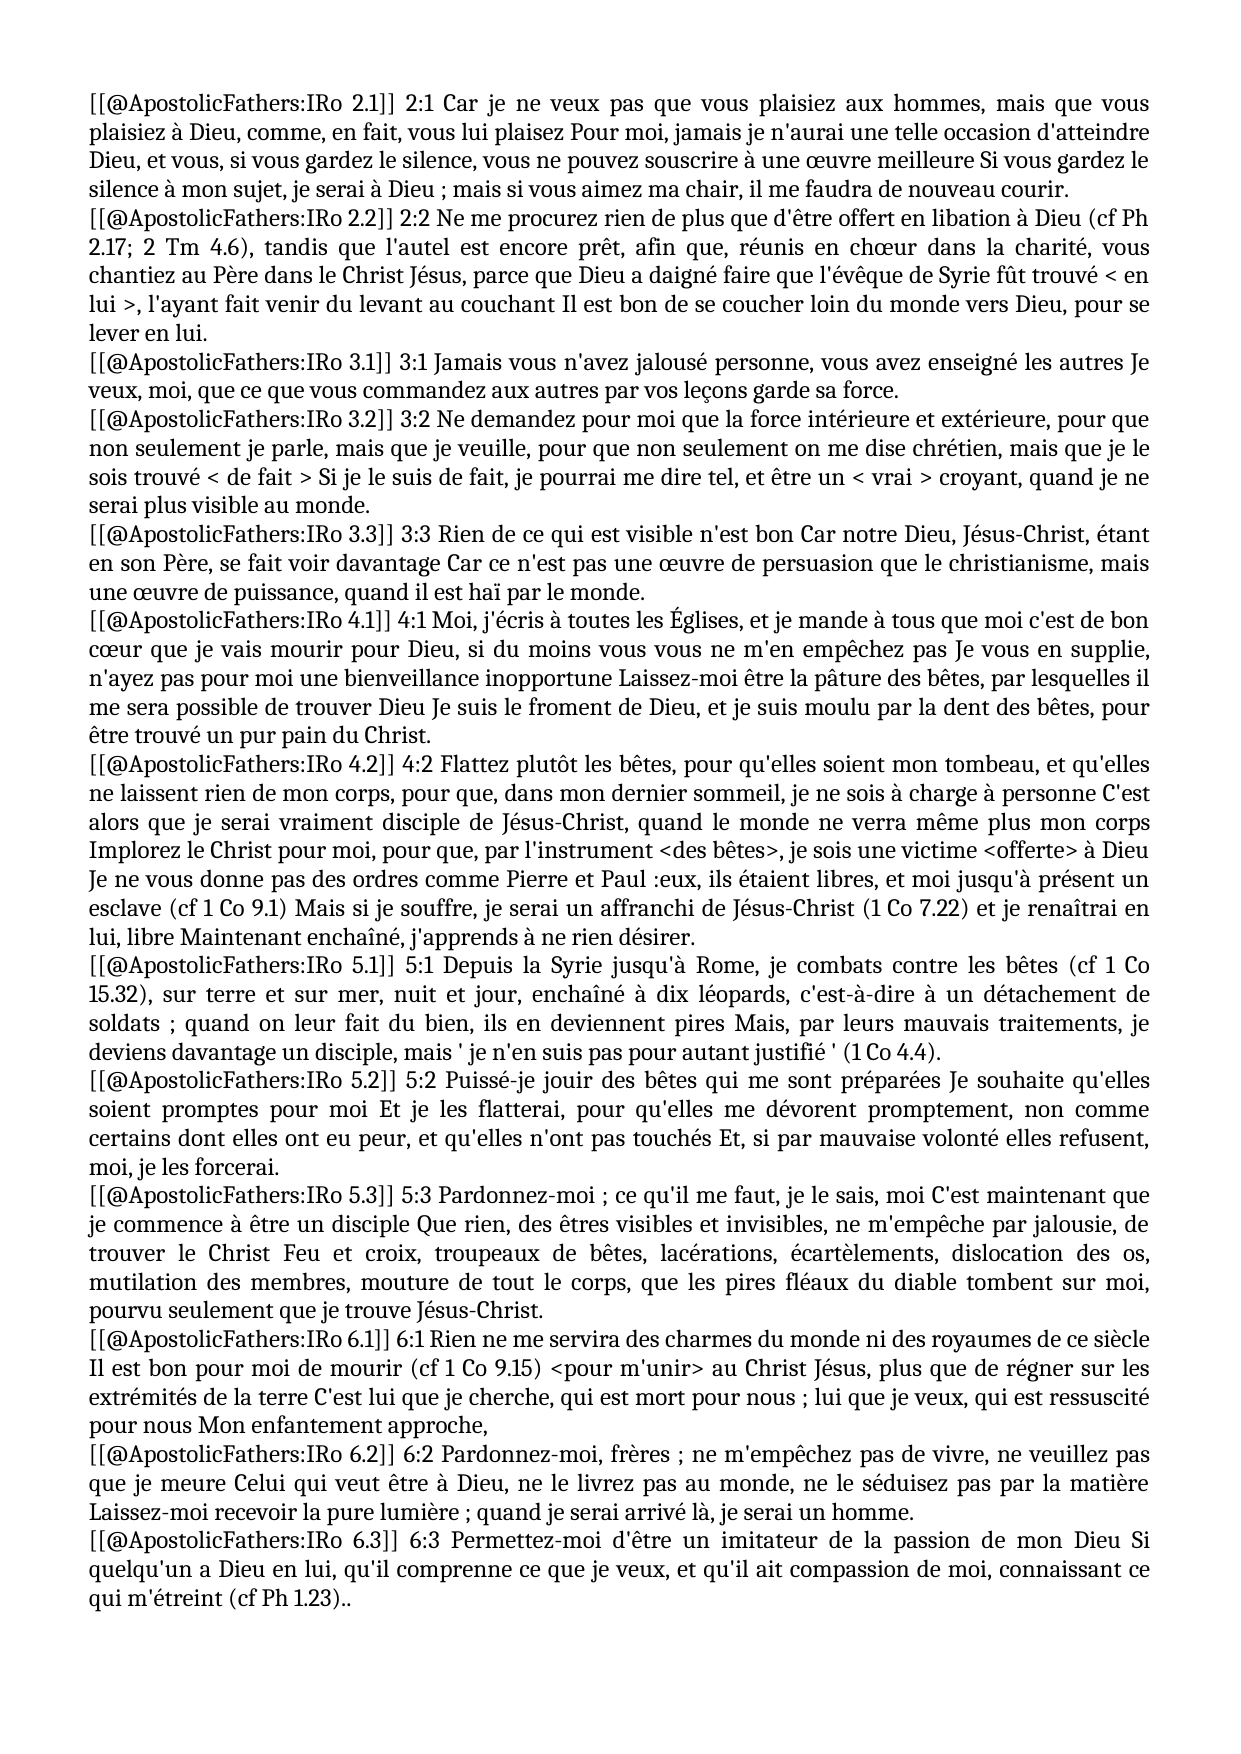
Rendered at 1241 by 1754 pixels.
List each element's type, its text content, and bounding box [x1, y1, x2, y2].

text [[@ApostolicFathers:IRo 5.2]] 5:2 Puissé-je jouir des bêtes qui me sont préparées Je souhaite qu'elles soient promptes pour moi Et je les flatterai, pour qu'elles me dévorent promptement, non comme certains dont elles ont eu peur, et qu'elles n'ont pas touchés Et, si par mauvaise volonté elles refusent, moi, je les forcerai. [89, 1066, 1152, 1181]
text [[@ApostolicFathers:IRo 2.2]] 2:2 Ne me procurez rien de plus que d'être offert en libation à Dieu (cf Ph 2.17; 2 Tm 4.6), tandis que l'autel est encore prêt, afin que, réunis en chœur dans la charité, vous chantiez au Père dans le Christ Jésus, parce que Dieu a daigné faire que l'évêque de Syrie fût trouvé < en lui >, l'ayant fait venir du levant au couchant Il est bon de se coucher loin du monde vers Dieu, pour se lever en lui. [89, 204, 1152, 347]
text [[@ApostolicFathers:IRo 3.3]] 3:3 Rien de ce qui est visible n'est bon Car notre Dieu, Jésus-Christ, étant en son Père, se fait voir davantage Car ce n'est pas une œuvre de persuasion que le christianisme, mais une œuvre de puissance, quand il est haï par le monde. [89, 520, 1152, 606]
text [[@ApostolicFathers:IRo 5.1]] 5:1 Depuis la Syrie jusqu'à Rome, je combats contre les bêtes (cf 1 Co 15.32), sur terre et sur mer, nuit et jour, enchaîné à dix léopards, c'est-à-dire à un détachement de soldats ; quand on leur fait du bien, ils en deviennent pires Mais, par leurs mauvais traitements, je deviens davantage un disciple, mais ' je n'en suis pas pour autant justifié ' (1 Co 4.4). [89, 951, 1152, 1066]
text [[@ApostolicFathers:IRo 6.3]] 6:3 Permettez-moi d'être un imitateur de la passion de mon Dieu Si quelqu'un a Dieu en lui, qu'il comprenne ce que je veux, et qu'il ait compassion de moi, connaissant ce qui m'étreint (cf Ph 1.23).. [89, 1526, 1152, 1612]
text [[@ApostolicFathers:IRo 6.2]] 6:2 Pardonnez-moi, frères ; ne m'empêchez pas de vivre, ne veuillez pas que je meure Celui qui veut être à Dieu, ne le livrez pas au monde, ne le séduisez pas par la matière Laissez-moi recevoir la pure lumière ; quand je serai arrivé là, je serai un homme. [89, 1440, 1152, 1526]
text [[@ApostolicFathers:IRo 5.3]] 5:3 Pardonnez-moi ; ce qu'il me faut, je le sais, moi C'est maintenant que je commence à être un disciple Que rien, des êtres visibles et invisibles, ne m'empêche par jalousie, de trouver le Christ Feu et croix, troupeaux de bêtes, lacérations, écartèlements, dislocation des os, mutilation des membres, mouture de tout le corps, que les pires fléaux du diable tombent sur moi, pourvu seulement que je trouve Jésus-Christ. [89, 1181, 1152, 1325]
text [[@ApostolicFathers:IRo 4.2]] 4:2 Flattez plutôt les bêtes, pour qu'elles soient mon tombeau, et qu'elles ne laissent rien de mon corps, pour que, dans mon dernier sommeil, je ne sois à charge à personne C'est alors que je serai vraiment disciple de Jésus-Christ, quand le monde ne verra même plus mon corps Implorez le Christ pour moi, pour que, par l'instrument <des bêtes>, je sois une victime <offerte> à Dieu Je ne vous donne pas des ordres comme Pierre et Paul :eux, ils étaient libres, et moi jusqu'à présent un esclave (cf 1 Co 9.1) Mais si je souffre, je serai un affranchi de Jésus-Christ (1 Co 7.22) et je renaîtrai en lui, libre Maintenant enchaîné, j'apprends à ne rien désirer. [89, 750, 1152, 951]
text [[@ApostolicFathers:IRo 2.1]] 2:1 Car je ne veux pas que vous plaisiez aux hommes, mais que vous plaisiez à Dieu, comme, en fait, vous lui plaisez Pour moi, jamais je n'aurai une telle occasion d'atteindre Dieu, et vous, si vous gardez le silence, vous ne pouvez souscrire à une œuvre meilleure Si vous gardez le silence à mon sujet, je serai à Dieu ; mais si vous aimez ma chair, il me faudra de nouveau courir. [89, 89, 1152, 204]
text [[@ApostolicFathers:IRo 6.1]] 6:1 Rien ne me servira des charmes du monde ni des royaumes de ce siècle Il est bon pour moi de mourir (cf 1 Co 9.15) <pour m'unir> au Christ Jésus, plus que de régner sur les extrémités de la terre C'est lui que je cherche, qui est mort pour nous ; lui que je veux, qui est ressuscité pour nous Mon enfantement approche, [89, 1325, 1152, 1440]
text [[@ApostolicFathers:IRo 3.1]] 3:1 Jamais vous n'avez jalousé personne, vous avez enseigné les autres Je veux, moi, que ce que vous commandez aux autres par vos leçons garde sa force. [89, 347, 1152, 405]
text [[@ApostolicFathers:IRo 4.1]] 4:1 Moi, j'écris à toutes les Églises, et je mande à tous que moi c'est de bon cœur que je vais mourir pour Dieu, si du moins vous vous ne m'en empêchez pas Je vous en supplie, n'ayez pas pour moi une bienveillance inopportune Laissez-moi être la pâture des bêtes, par lesquelles il me sera possible de trouver Dieu Je suis le froment de Dieu, et je suis moulu par la dent des bêtes, pour être trouvé un pur pain du Christ. [89, 606, 1152, 750]
text [[@ApostolicFathers:IRo 3.2]] 3:2 Ne demandez pour moi que la force intérieure et extérieure, pour que non seulement je parle, mais que je veuille, pour que non seulement on me dise chrétien, mais que je le sois trouvé < de fait > Si je le suis de fait, je pourrai me dire tel, et être un < vrai > croyant, quand je ne serai plus visible au monde. [89, 405, 1152, 520]
